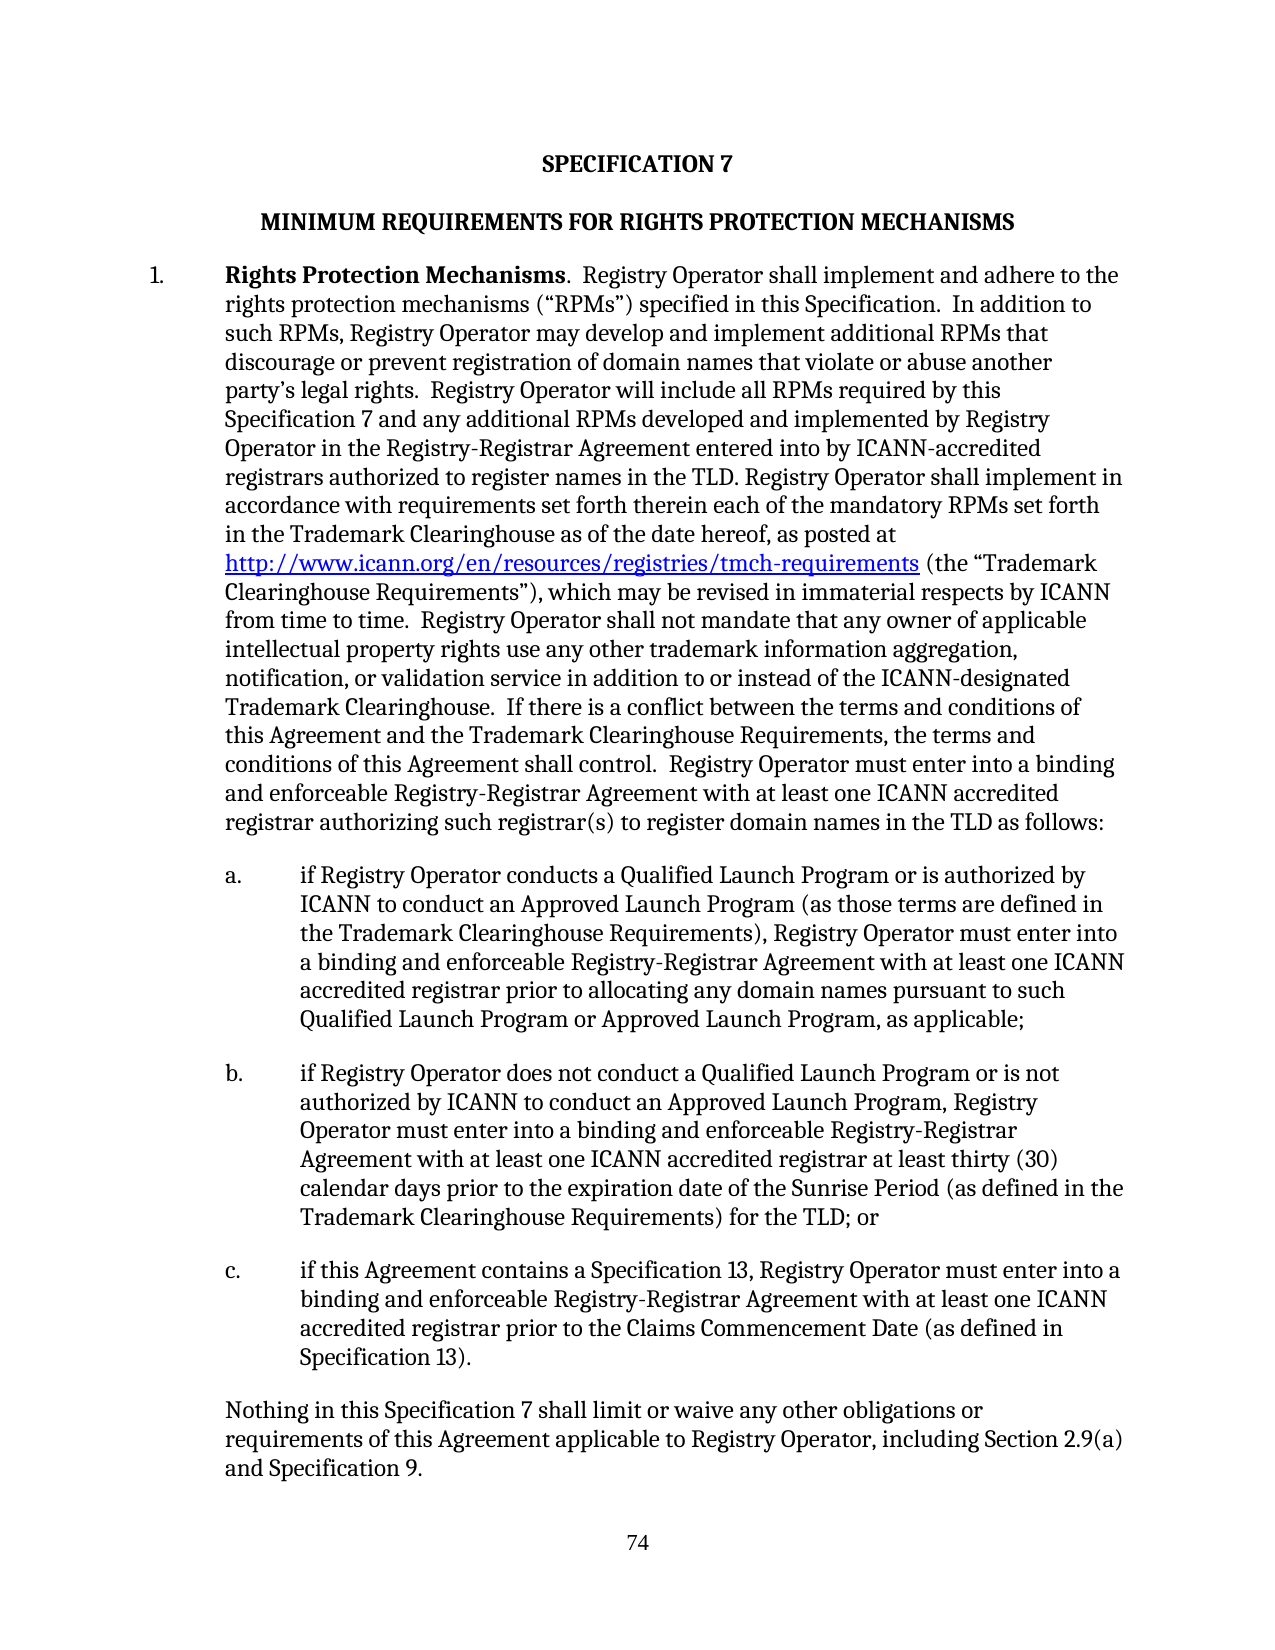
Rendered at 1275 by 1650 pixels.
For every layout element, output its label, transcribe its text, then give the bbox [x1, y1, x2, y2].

text Nothing in this Specification 7 shall limit or waive any other obligations or requirements of this Agreement applicable to Registry Operator, including Section 2.9(a) and Specification 9. [225, 1396, 1125, 1482]
text c. if this Agreement contains a Specification 13, Registry Operator must enter into a binding and enforceable Registry-Registrar Agreement with at least one ICANN accredited registrar prior to the Claims Commencement Date (as defined in Specification 13). [225, 1256, 1125, 1371]
text b. if Registry Operator does not conduct a Qualified Launch Program or is not authorized by ICANN to conduct an Approved Launch Program, Registry Operator must enter into a binding and enforceable Registry-Registrar Agreement with at least one ICANN accredited registrar at least thirty (30) calendar days prior to the expiration date of the Sunrise Period (as defined in the Trademark Clearinghouse Requirements) for the TLD; or [225, 1059, 1125, 1231]
list Rights Protection Mechanisms. Registry Operator shall implement and adhere to the rights protection mechanisms (“RPMs”) specified in this Specification. In addition to such RPMs, Registry Operator may develop and implement additional RPMs that discourage or prevent registration of domain names that violate or abuse another party’s legal rights. Registry Operator will include all RPMs required by this Specification 7 and any additional RPMs developed and implemented by Registry Operator in the Registry-Registrar Agreement entered into by ICANN-accredited registrars authorized to register names in the TLD. Registry Operator shall implement in accordance with requirements set forth therein each of the mandatory RPMs set forth in the Trademark Clearinghouse as of the date hereof, as posted at http://www.icann.org/en/resources/registries/tmch-requirements (the “Trademark Clearinghouse Requirements”), which may be revised in immaterial respects by ICANN from time to time. Registry Operator shall not mandate that any owner of applicable intellectual property rights use any other trademark information aggregation, notification, or validation service in addition to or instead of the ICANN-designated Trademark Clearinghouse. If there is a conflict between the terms and conditions of this Agreement and the Trademark Clearinghouse Requirements, the terms and conditions of this Agreement shall control. Registry Operator must enter into a binding and enforceable Registry-Registrar Agreement with at least one ICANN accredited registrar authorizing such registrar(s) to register domain names in the TLD as follows: [150, 261, 1125, 836]
text a. if Registry Operator conducts a Qualified Launch Program or is authorized by ICANN to conduct an Approved Launch Program (as those terms are defined in the Trademark Clearinghouse Requirements), Registry Operator must enter into a binding and enforceable Registry-Registrar Agreement with at least one ICANN accredited registrar prior to allocating any domain names pursuant to such Qualified Launch Program or Approved Launch Program, as applicable; [225, 861, 1125, 1034]
list MINIMUM REQUIREMENTS FOR RIGHTS PROTECTION MECHANISMS [150, 150, 1125, 236]
